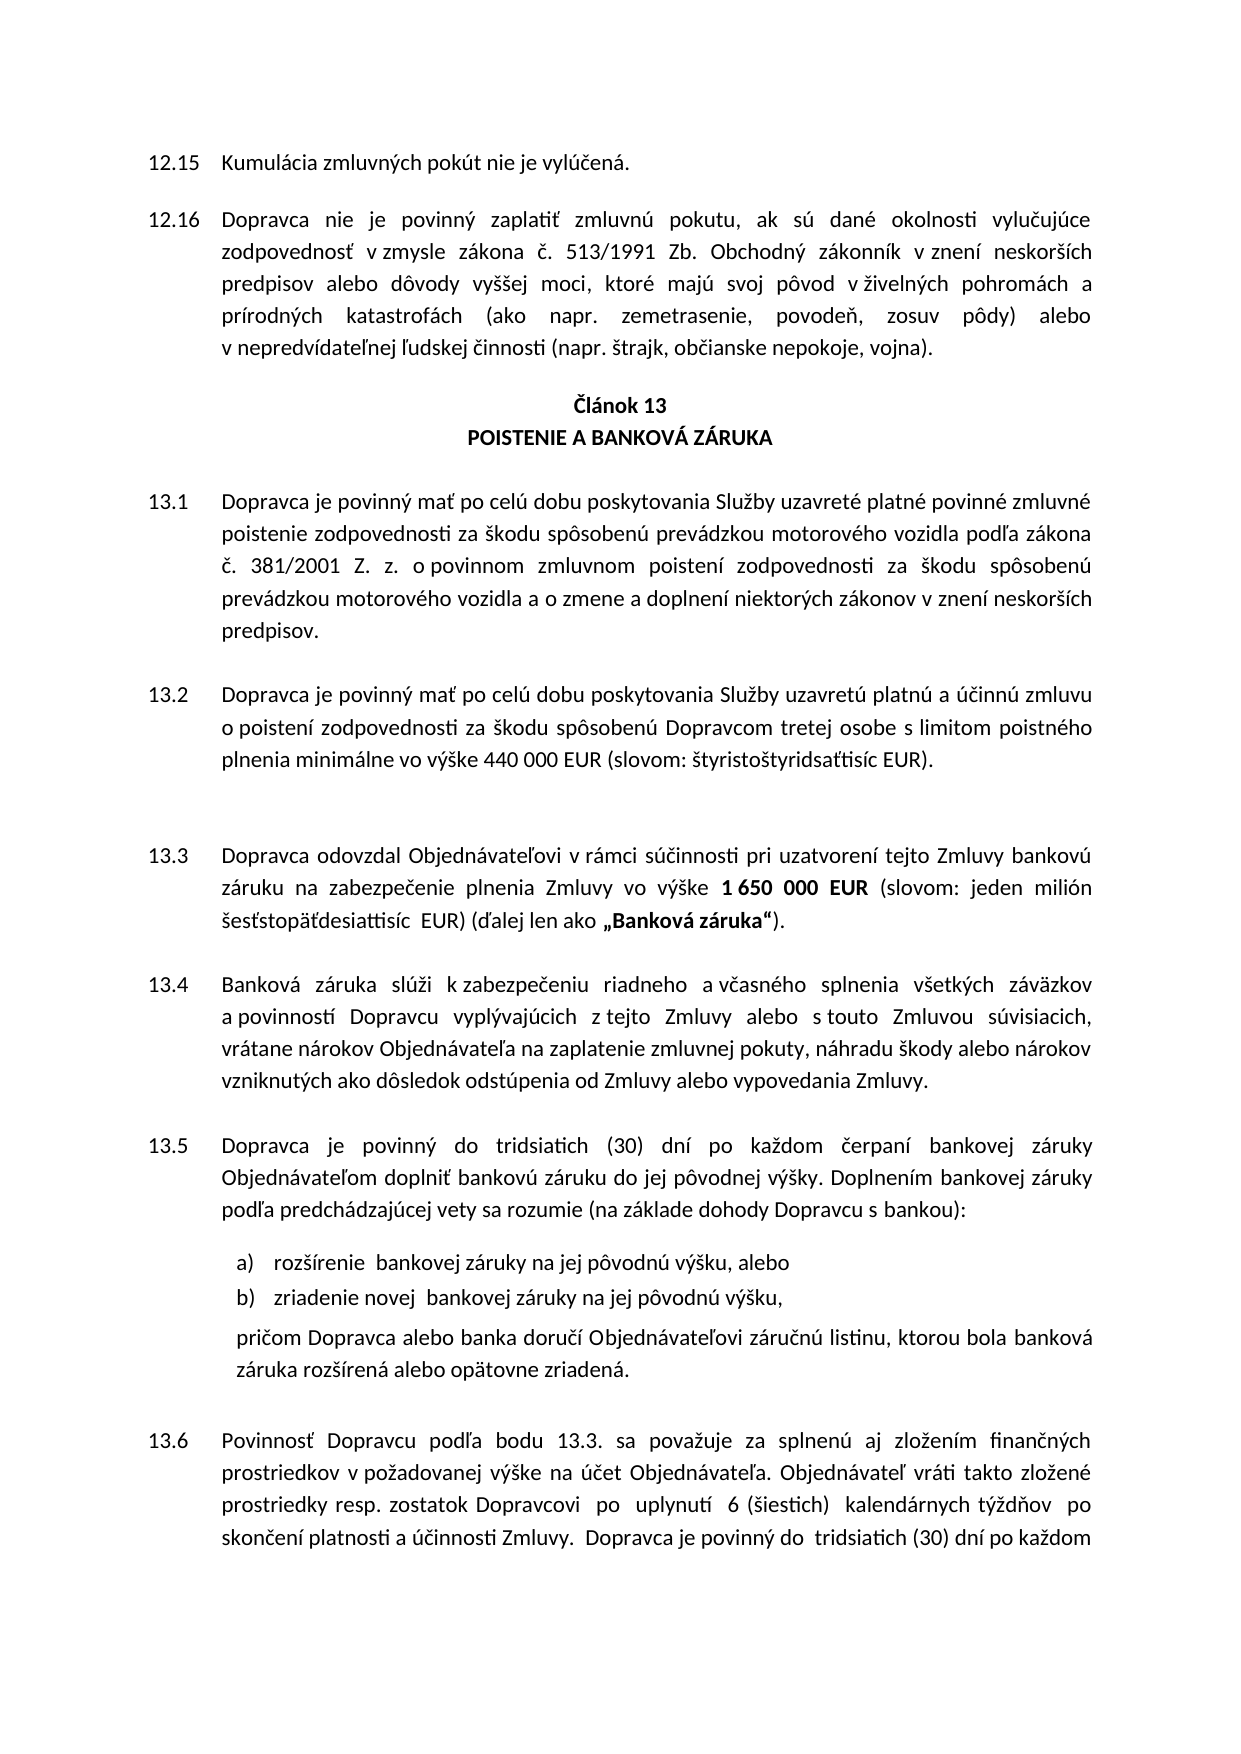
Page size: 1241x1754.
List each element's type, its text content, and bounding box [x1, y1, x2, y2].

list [148, 1426, 1093, 1551]
list POISTENIE A BANKOVÁ ZÁRUKA [148, 423, 1093, 451]
text pričom Dopravca alebo banka doručí Objednávateľovi záručnú listinu, ktorou bola banková záruka rozšírená alebo opätovne zriadená. [236, 1323, 1093, 1383]
list Kumulácia zmluvných pokút nie je vylúčená. [148, 148, 1093, 176]
text Článok 13 [148, 391, 1093, 419]
list Dopravca je povinný mať po celú dobu poskytovania Služby uzavretú platnú a účinnú zmluvu o poistení zodpovednosti za škodu spôsobenú Dopravcom tretej osobe s limitom poistného plnenia minimálne vo výške 440 000 EUR (slovom: štyristoštyridsaťtisíc EUR). [148, 680, 1093, 773]
list Banková záruka slúži k zabezpečeniu riadneho a včasného splnenia všetkých záväzkov a povinností Dopravcu vyplývajúcich z tejto Zmluvy alebo s touto Zmluvou súvisiacich, vrátane nárokov Objednávateľa na zaplatenie zmluvnej pokuty, náhradu škody alebo nárokov vzniknutých ako dôsledok odstúpenia od Zmluvy alebo vypovedania Zmluvy. [148, 970, 1093, 1095]
list Dopravca je povinný mať po celú dobu poskytovania Služby uzavreté platné povinné zmluvné poistenie zodpovednosti za škodu spôsobenú prevádzkou motorového vozidla podľa zákona č. 381/2001 Z. z. o povinnom zmluvnom poistení zodpovednosti za škodu spôsobenú prevádzkou motorového vozidla a o zmene a doplnení niektorých zákonov v znení neskorších predpisov. [148, 487, 1093, 644]
list Dopravca je povinný do tridsiatich (30) dní po každom čerpaní bankovej záruky Objednávateľom doplniť bankovú záruku do jej pôvodnej výšky. Doplnením bankovej záruky podľa predchádzajúcej vety sa rozumie (na základe dohody Dopravcu s bankou): [148, 1131, 1093, 1223]
list Dopravca nie je povinný zaplatiť zmluvnú pokutu, ak sú dané okolnosti vylučujúce zodpovednosť v zmysle zákona č. 513/1991 Zb. Obchodný zákonník v znení neskorších predpisov alebo dôvody vyššej moci, ktoré majú svoj pôvod v živelných pohromách a prírodných katastrofách (ako napr. zemetrasenie, povodeň, zosuv pôdy) alebo v nepredvídateľnej ľudskej činnosti (napr. štrajk, občianske nepokoje, vojna). [148, 205, 1093, 362]
list zriadenie novej bankovej záruky na jej pôvodnú výšku, [236, 1283, 1093, 1311]
list rozšírenie bankovej záruky na jej pôvodnú výšku, alebo [236, 1248, 1093, 1276]
list Dopravca odovzdal Objednávateľovi v rámci súčinnosti pri uzatvorení tejto Zmluvy bankovú záruku na zabezpečenie plnenia Zmluvy vo výške 1 650 000 EUR (slovom: jeden milión šesťstopäťdesiattisíc EUR) (ďalej len ako „Banková záruka“). [148, 841, 1093, 934]
